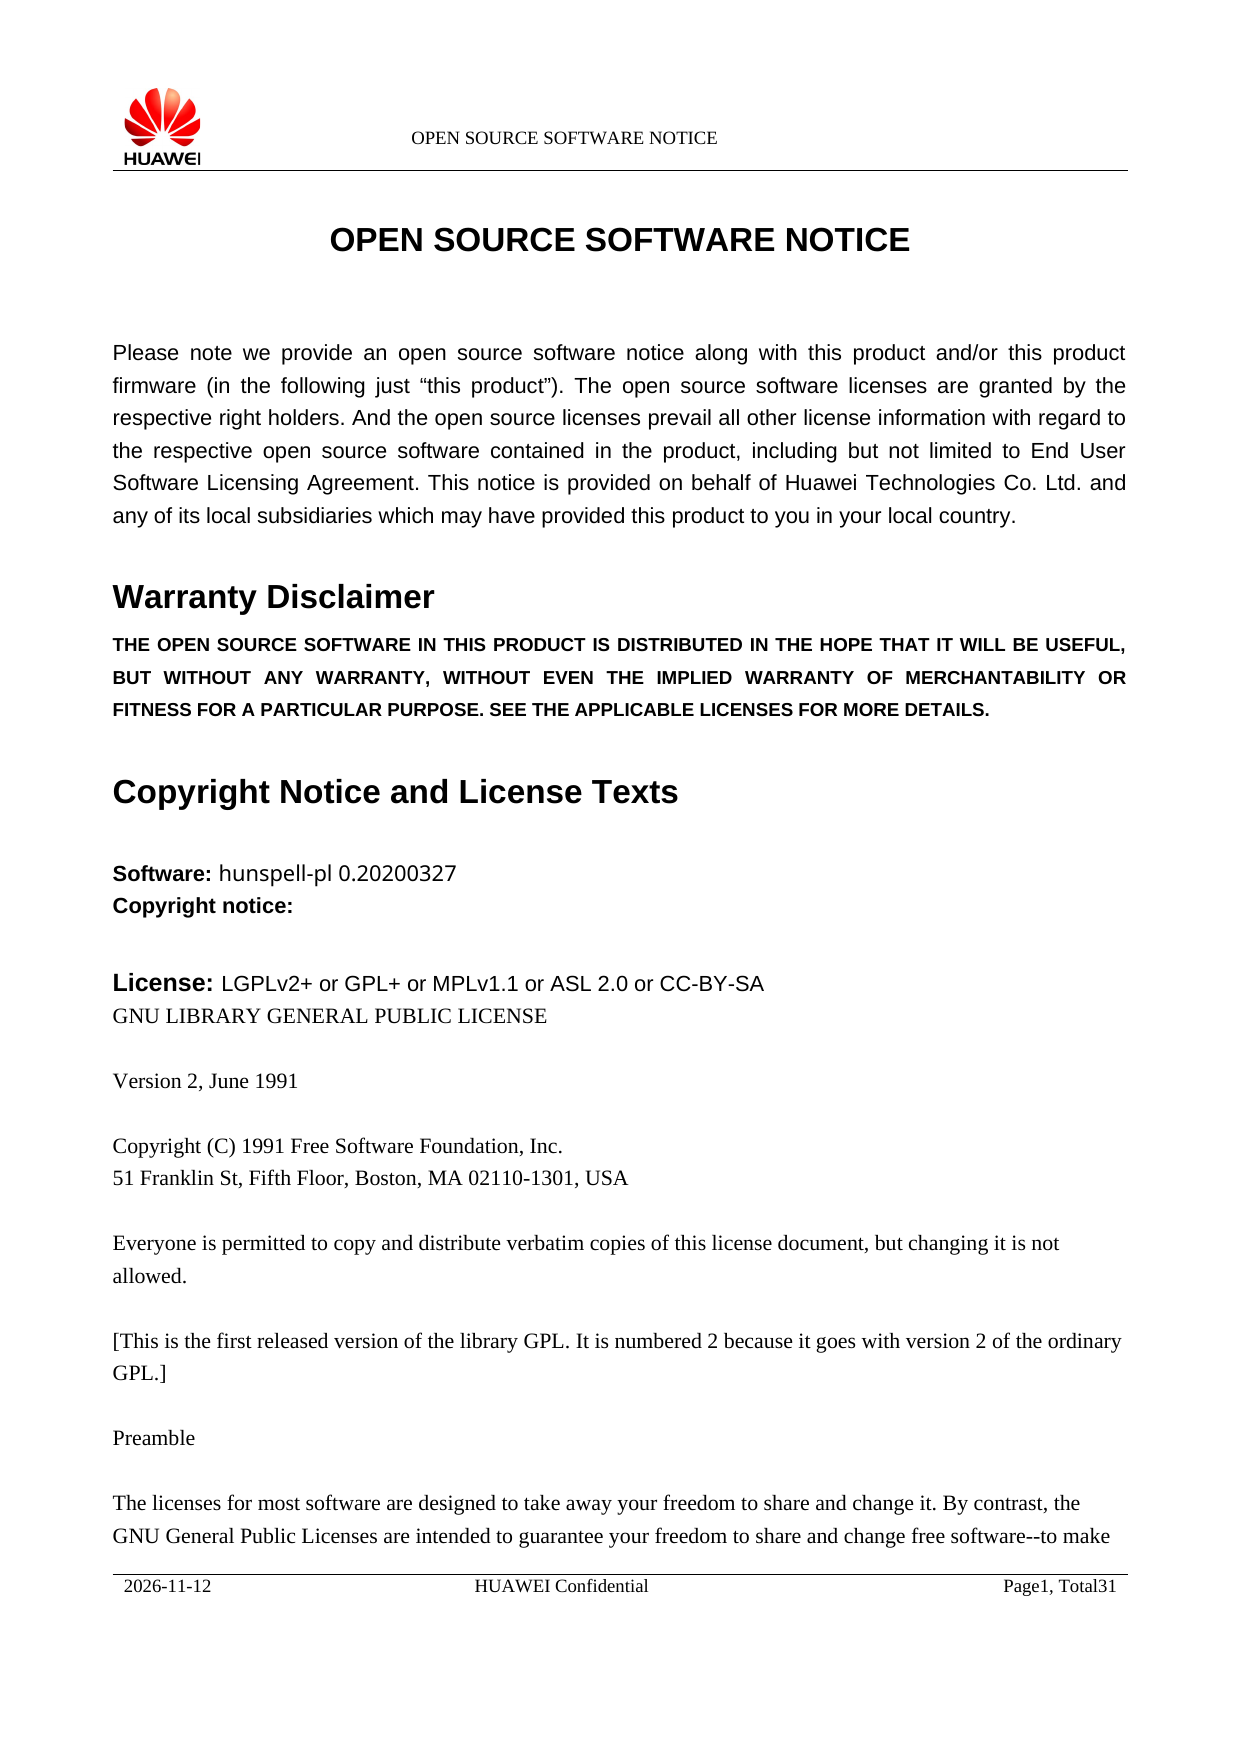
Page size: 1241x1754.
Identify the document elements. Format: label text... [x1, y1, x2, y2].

text Warranty Disclaimer [112, 564, 1128, 629]
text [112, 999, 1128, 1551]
title Software: hunspell-pl 0.20200327 [112, 856, 1128, 889]
text Please note we provide an open source software notice along with this product and/or this product firmware (in the following just “this product”). The open source software licenses are granted by the respective right holders. And the open source licenses prevail all other license information with regard to the respective open source software contained in the product, including but not limited to End User Software Licensing Agreement. This notice is provided on behalf of Huawei Technologies Co. Ltd. and any of its local subsidiaries which may have provided this product to you in your local country. [112, 336, 1128, 531]
text Copyright Notice and License Texts [112, 759, 1128, 824]
text The open source software in this product is distributed in the hope that it will be useful, but WITHOUT ANY WARRANTY, without even the implied warranty of MERCHANTABILITY or FITNESS FOR A PARTICULAR PURPOSE. See the applicable licenses for more details. [112, 629, 1128, 726]
picture [124, 88, 201, 165]
text Copyright notice: [112, 889, 1128, 921]
text License: LGPLv2+ or GPL+ or MPLv1.1 or ASL 2.0 or CC-BY-SA [112, 966, 1128, 999]
text OPEN SOURCE SOFTWARE NOTICE [112, 206, 1128, 271]
